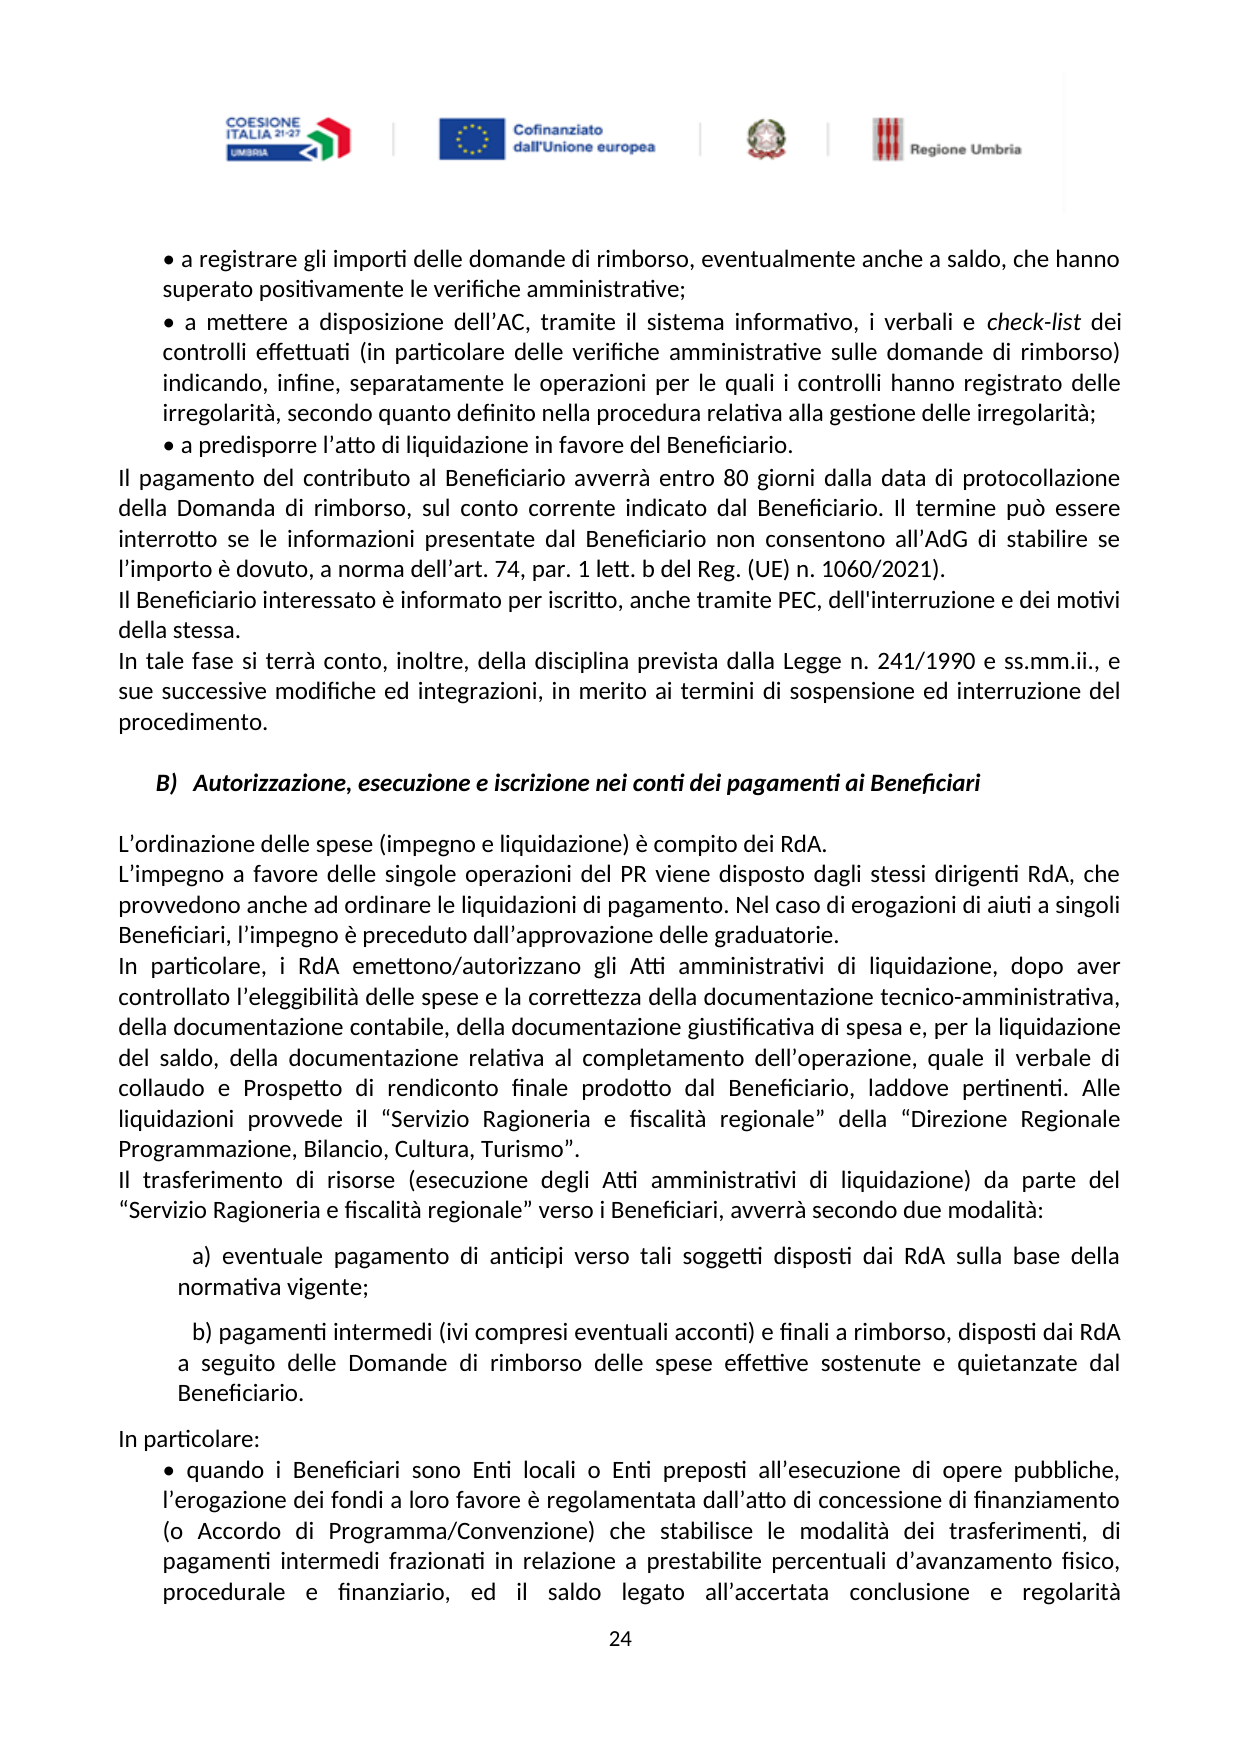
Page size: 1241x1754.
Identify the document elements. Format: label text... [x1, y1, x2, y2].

text Il pagamento del contributo al Beneficiario avverrà entro 80 giorni dalla data di protocollazione della Domanda di rimborso, sul conto corrente indicato dal Beneficiario. Il termine può essere interrotto se le informazioni presentate dal Beneficiario non consentono all’AdG di stabilire se l’importo è dovuto, a norma dell’art. 74, par. 1 lett. b del Reg. (UE) n. 1060/2021). [118, 462, 1122, 584]
text • a registrare gli importi delle domande di rimborso, eventualmente anche a saldo, che hanno superato positivamente le verifiche amministrative; [162, 243, 1122, 304]
text • a predisporre l’atto di liquidazione in favore del Beneficiario. [162, 429, 1122, 460]
list b) pagamenti intermedi (ivi compresi eventuali acconti) e finali a rimborso, disposti dai RdA a seguito delle Domande di rimborso delle spese effettive sostenute e quietanzate dal Beneficiario. [177, 1317, 1122, 1408]
text In particolare: [118, 1423, 1122, 1454]
text L’impegno a favore delle singole operazioni del PR viene disposto dagli stessi dirigenti RdA, che provvedono anche ad ordinare le liquidazioni di pagamento. Nel caso di erogazioni di aiuti a singoli Beneficiari, l’impegno è preceduto dall’approvazione delle graduatorie. [118, 859, 1122, 950]
list Autorizzazione, esecuzione e iscrizione nei conti dei pagamenti ai Beneficiari [156, 767, 1122, 798]
text L’ordinazione delle spese (impegno e liquidazione) è compito dei RdA. [118, 828, 1122, 859]
picture [172, 73, 1068, 215]
text In tale fase si terrà conto, inoltre, della disciplina prevista dalla Legge n. 241/1990 e ss.mm.ii., e sue successive modifiche ed integrazioni, in merito ai termini di sospensione ed interruzione del procedimento. [118, 645, 1122, 737]
list a) eventuale pagamento di anticipi verso tali soggetti disposti dai RdA sulla base della normativa vigente; [177, 1240, 1122, 1301]
text In particolare, i RdA emettono/autorizzano gli Atti amministrativi di liquidazione, dopo aver controllato l’eleggibilità delle spese e la correttezza della documentazione tecnico-amministrativa, della documentazione contabile, della documentazione giustificativa di spesa e, per la liquidazione del saldo, della documentazione relativa al completamento dell’operazione, quale il verbale di collaudo e Prospetto di rendiconto finale prodotto dal Beneficiario, laddove pertinenti. Alle liquidazioni provvede il “Servizio Ragioneria e fiscalità regionale” della “Direzione Regionale Programmazione, Bilancio, Cultura, Turismo”. [118, 950, 1122, 1164]
text Il Beneficiario interessato è informato per iscritto, anche tramite PEC, dell'interruzione e dei motivi della stessa. [118, 584, 1122, 645]
text • a mettere a disposizione dell’AC, tramite il sistema informativo, i verbali e check-list dei controlli effettuati (in particolare delle verifiche amministrative sulle domande di rimborso) indicando, infine, separatamente le operazioni per le quali i controlli hanno registrato delle irregolarità, secondo quanto definito nella procedura relativa alla gestione delle irregolarità; [162, 306, 1122, 428]
text Il trasferimento di risorse (esecuzione degli Atti amministrativi di liquidazione) da parte del “Servizio Ragioneria e fiscalità regionale” verso i Beneficiari, avverrà secondo due modalità: [118, 1164, 1122, 1225]
